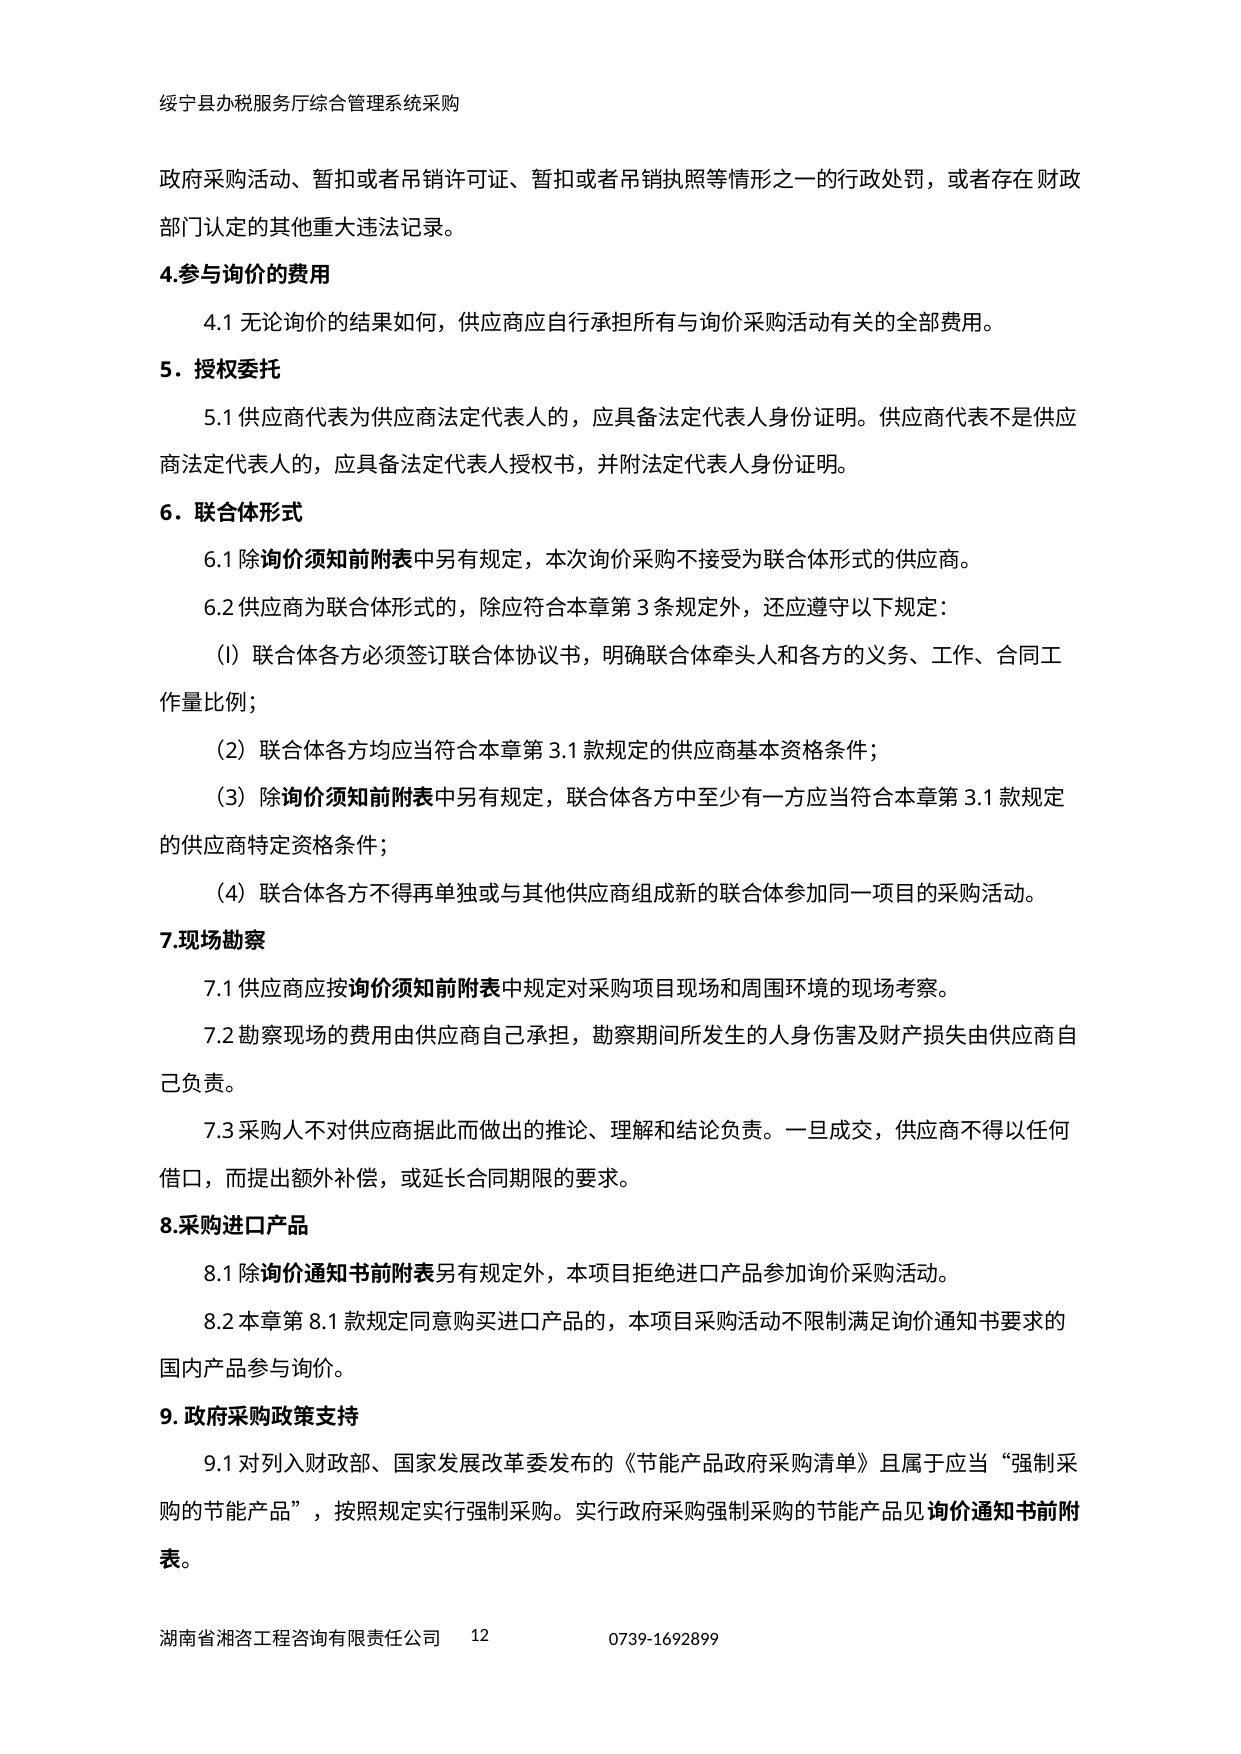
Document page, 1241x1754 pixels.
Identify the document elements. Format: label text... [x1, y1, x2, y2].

text 5.1供应商代表为供应商法定代表人的，应具备法定代表人身份证明。供应商代表不是供应商法定代表人的，应具备法定代表人授权书，并附法定代表人身份证明。 [159, 400, 1081, 479]
text 7.3采购人不对供应商据此而做出的推论、理解和结论负责。一旦成交，供应商不得以任何借口，而提出额外补偿，或延长合同期限的要求。 [159, 1113, 1081, 1193]
text 9.1对列入财政部、国家发展改革委发布的《节能产品政府采购清单》且属于应当“强制采购的节能产品”，按照规定实行强制采购。实行政府采购强制采购的节能产品见询价通知书前附表。 [159, 1446, 1081, 1573]
text 6.1除询价须知前附表中另有规定，本次询价采购不接受为联合体形式的供应商。 [159, 542, 1081, 574]
text （2）联合体各方均应当符合本章第3.1款规定的供应商基本资格条件； [159, 733, 1081, 764]
text 5．授权委托 [159, 352, 1081, 384]
text 9. 政府采购政策支持 [159, 1399, 1081, 1431]
text 7.现场勘察 [159, 923, 1081, 955]
text 4.1 无论询价的结果如何，供应商应自行承担所有与询价采购活动有关的全部费用。 [159, 304, 1081, 336]
text 8.2本章第8.1款规定同意购买进口产品的，本项目采购活动不限制满足询价通知书要求的国内产品参与询价。 [159, 1304, 1081, 1383]
text 6．联合体形式 [159, 495, 1081, 527]
text （l）联合体各方必须签订联合体协议书，明确联合体牵头人和各方的义务、工作、合同工作量比例； [159, 638, 1081, 717]
text 8.采购进口产品 [159, 1208, 1081, 1240]
text 7.1供应商应按询价须知前附表中规定对采购项目现场和周围环境的现场考察。 [159, 971, 1081, 1002]
text 4.参与询价的费用 [159, 257, 1081, 289]
text （4）联合体各方不得再单独或与其他供应商组成新的联合体参加同一项目的采购活动。 [159, 876, 1081, 907]
text 8.1除询价通知书前附表另有规定外，本项目拒绝进口产品参加询价采购活动。 [159, 1256, 1081, 1288]
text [159, 162, 1081, 241]
text 7.2勘察现场的费用由供应商自己承担，勘察期间所发生的人身伤害及财产损失由供应商自己负责。 [159, 1018, 1081, 1098]
text （3）除询价须知前附表中另有规定，联合体各方中至少有一方应当符合本章第3.1款规定的供应商特定资格条件； [159, 780, 1081, 860]
text 6.2供应商为联合体形式的，除应符合本章第3条规定外，还应遵守以下规定： [159, 590, 1081, 622]
